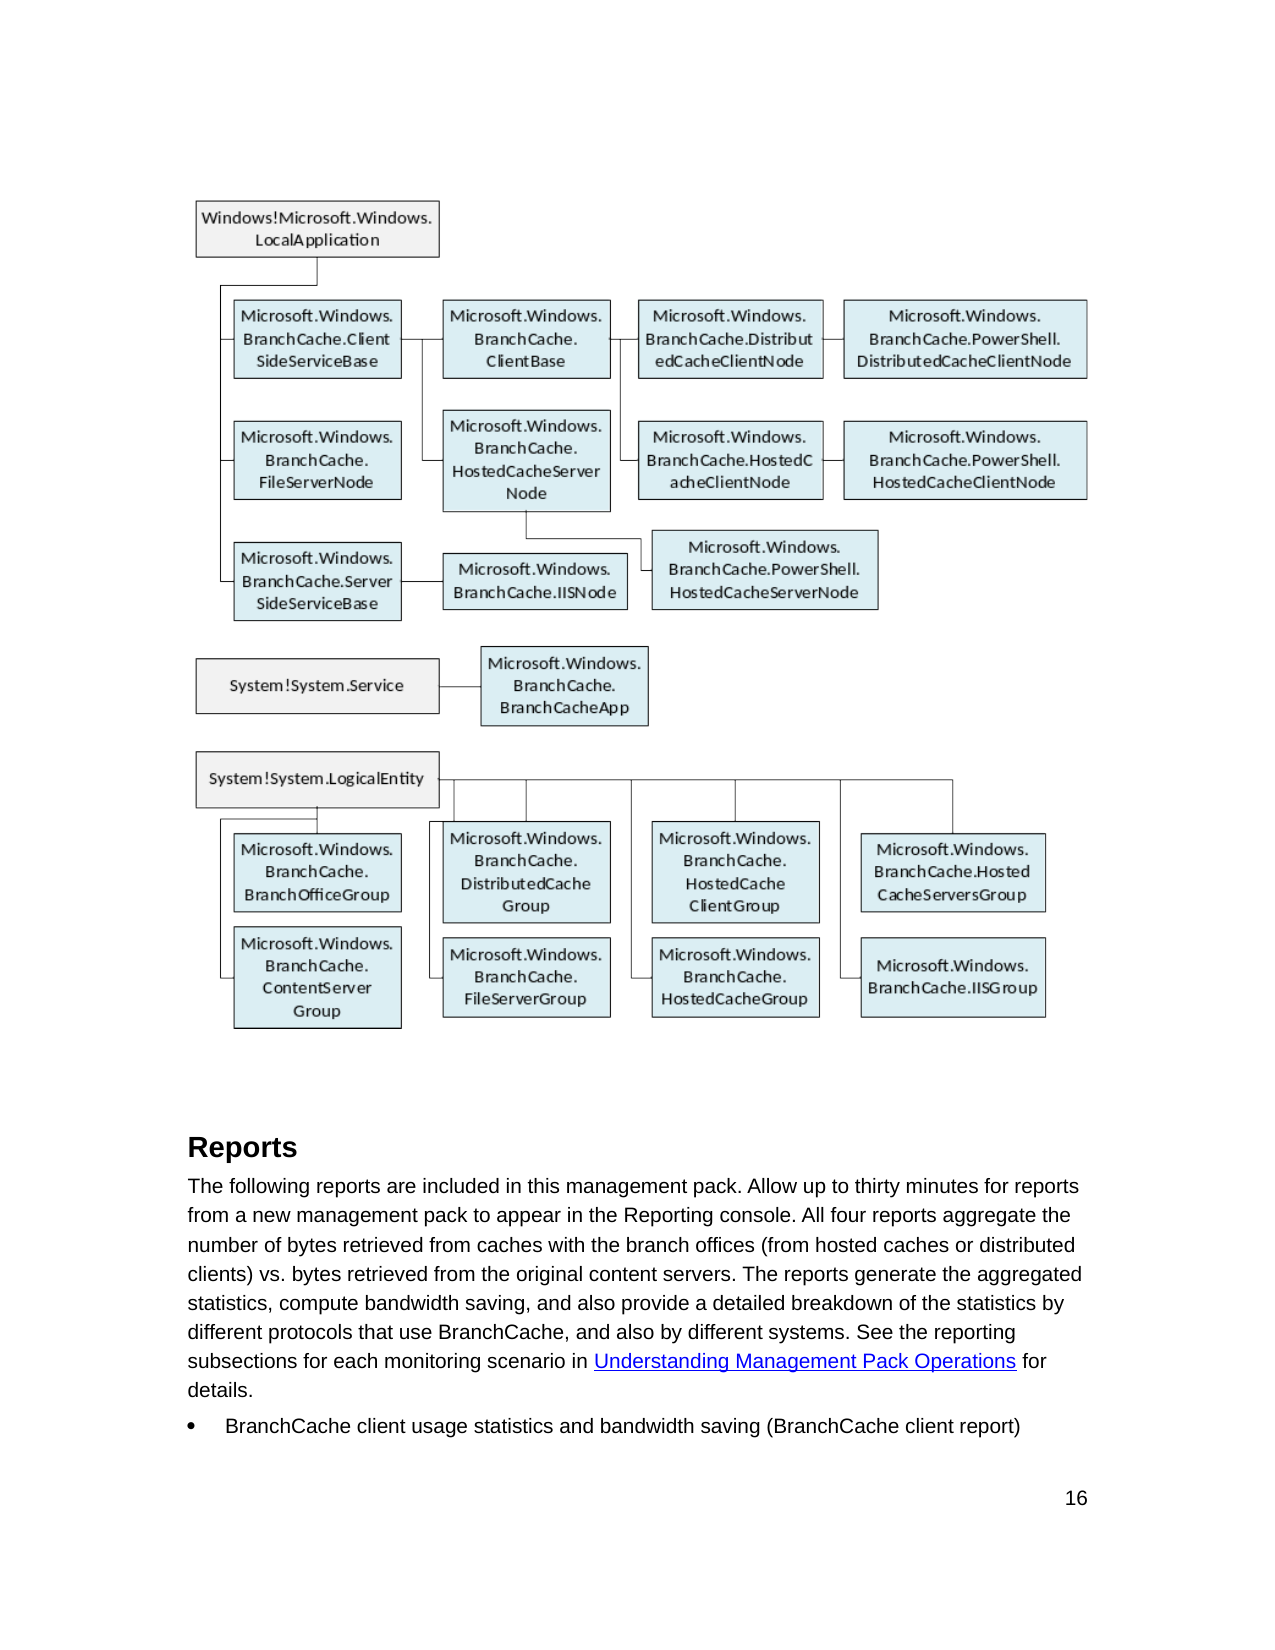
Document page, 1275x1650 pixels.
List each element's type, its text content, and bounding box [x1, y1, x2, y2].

text The following reports are included in this management pack. Allow up to thirty minutes for reports from a new management pack to appear in the Reporting console. All four reports aggregate the number of bytes retrieved from caches with the branch offices (from hosted caches or distributed clients) vs. bytes retrieved from the original content servers. The reports generate the aggregated statistics, compute bandwidth saving, and also provide a detailed breakdown of the statistics by different protocols that use BranchCache, and also by different systems. See the reporting subsections for each monitoring scenario in Understanding Management Pack Operations for details. [187, 1170, 1087, 1404]
list  BranchCache client usage statistics and bandwidth saving (BranchCache client report) [187, 1410, 1087, 1439]
subtitle Reports [187, 1131, 1087, 1164]
